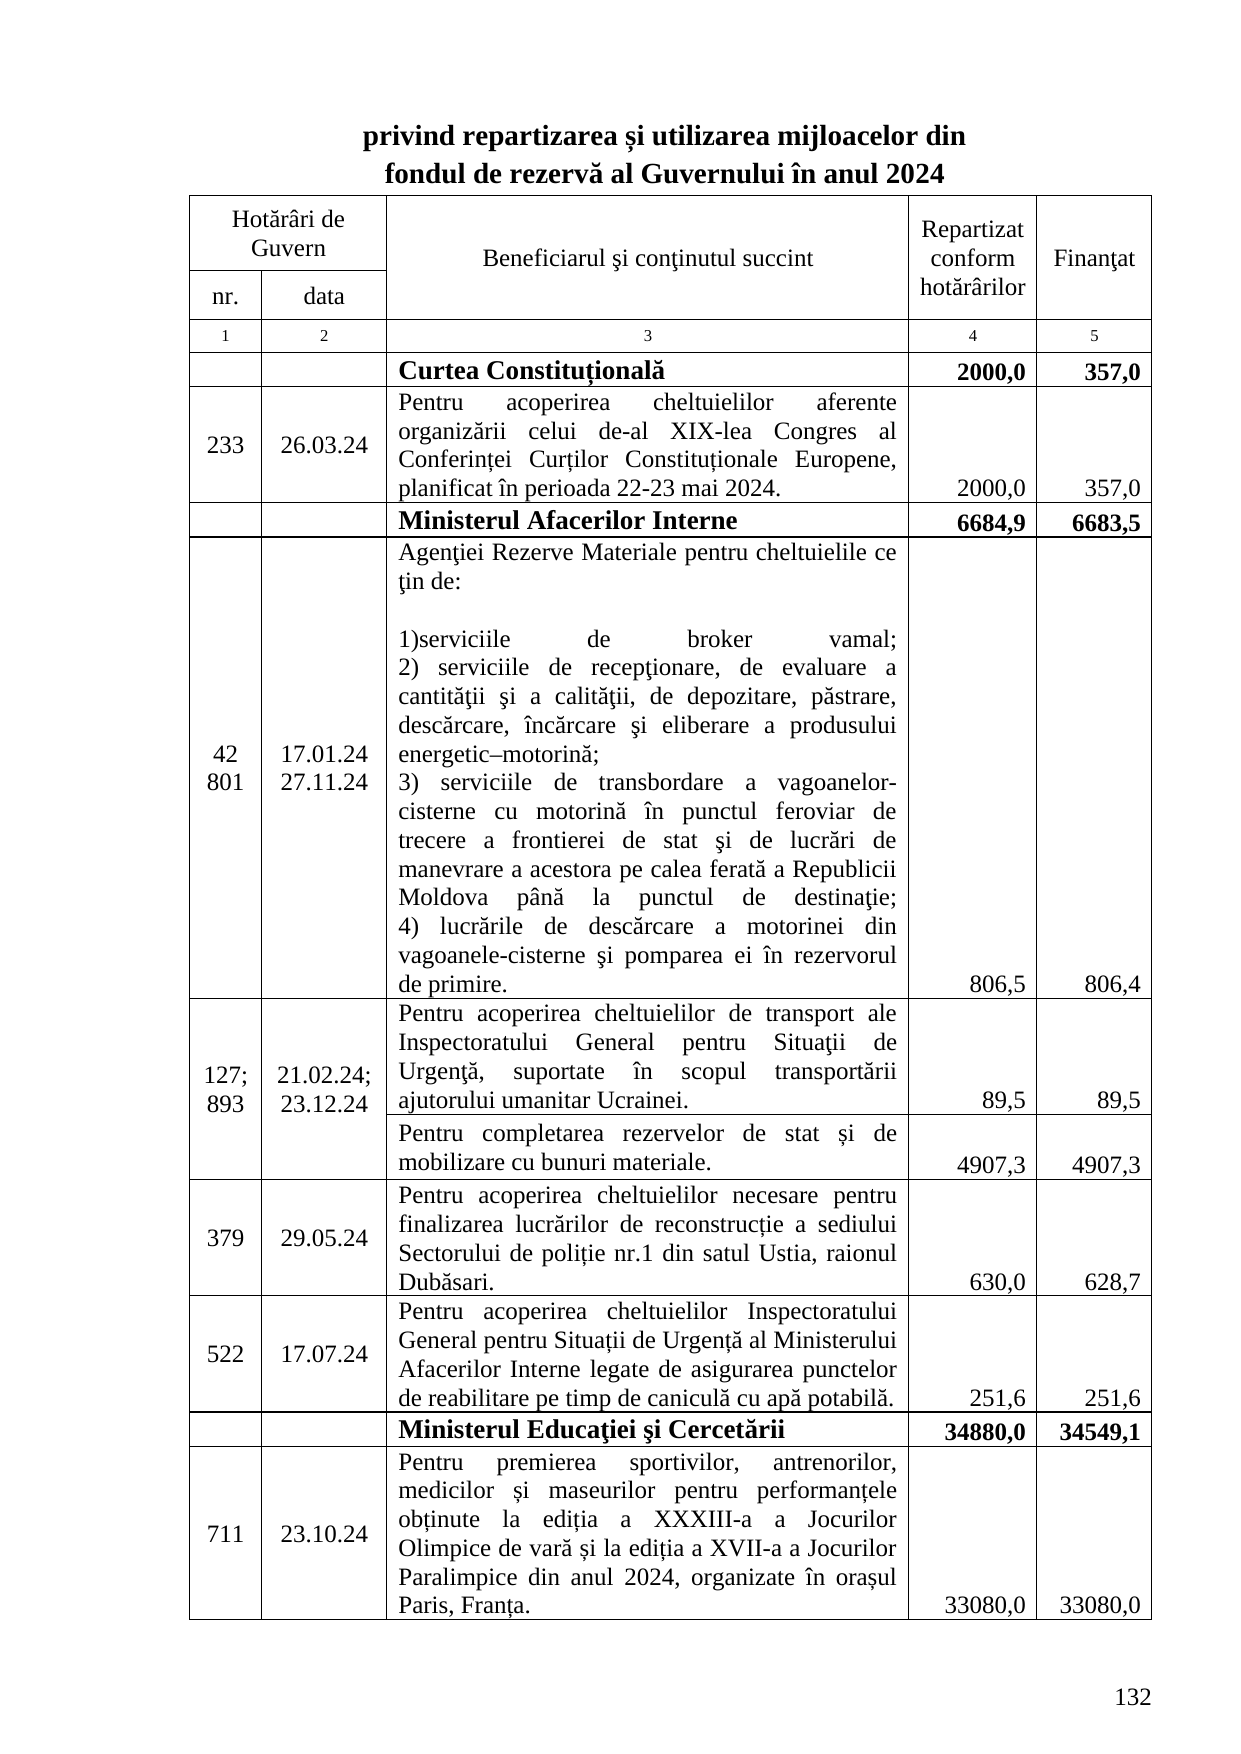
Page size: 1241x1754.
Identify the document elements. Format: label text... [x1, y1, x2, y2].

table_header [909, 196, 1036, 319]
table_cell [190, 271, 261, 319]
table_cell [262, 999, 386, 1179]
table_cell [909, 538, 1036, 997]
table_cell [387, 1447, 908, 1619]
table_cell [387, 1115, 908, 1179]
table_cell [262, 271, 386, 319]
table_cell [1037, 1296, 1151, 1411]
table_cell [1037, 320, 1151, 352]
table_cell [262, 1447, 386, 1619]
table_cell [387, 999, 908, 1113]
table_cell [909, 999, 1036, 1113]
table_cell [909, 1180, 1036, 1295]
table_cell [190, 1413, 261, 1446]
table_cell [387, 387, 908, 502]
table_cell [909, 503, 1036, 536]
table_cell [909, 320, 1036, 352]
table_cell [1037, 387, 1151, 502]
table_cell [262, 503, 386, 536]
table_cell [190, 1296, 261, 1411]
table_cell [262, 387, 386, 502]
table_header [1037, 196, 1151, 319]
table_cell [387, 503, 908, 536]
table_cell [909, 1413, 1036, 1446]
text fondul de rezervă al Guvernului în anul 2024 [177, 157, 1152, 190]
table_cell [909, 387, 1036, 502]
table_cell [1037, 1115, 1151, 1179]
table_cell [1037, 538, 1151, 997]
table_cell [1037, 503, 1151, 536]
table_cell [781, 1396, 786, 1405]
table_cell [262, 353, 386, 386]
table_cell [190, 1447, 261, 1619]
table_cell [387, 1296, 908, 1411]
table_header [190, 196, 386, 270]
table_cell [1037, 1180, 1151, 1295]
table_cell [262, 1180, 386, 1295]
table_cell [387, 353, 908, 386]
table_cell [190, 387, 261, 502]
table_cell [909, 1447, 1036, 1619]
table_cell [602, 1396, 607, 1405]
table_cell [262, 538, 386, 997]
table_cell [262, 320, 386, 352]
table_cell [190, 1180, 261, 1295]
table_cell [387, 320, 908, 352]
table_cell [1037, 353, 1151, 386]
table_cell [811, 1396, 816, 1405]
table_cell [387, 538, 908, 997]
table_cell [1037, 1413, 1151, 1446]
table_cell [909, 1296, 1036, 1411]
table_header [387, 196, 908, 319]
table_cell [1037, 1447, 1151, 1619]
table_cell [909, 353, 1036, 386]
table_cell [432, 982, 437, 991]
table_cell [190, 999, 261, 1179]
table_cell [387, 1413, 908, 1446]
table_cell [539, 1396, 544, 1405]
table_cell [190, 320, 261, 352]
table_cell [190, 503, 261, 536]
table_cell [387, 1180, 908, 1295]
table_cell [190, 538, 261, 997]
text privind repartizarea și utilizarea mijloacelor din [177, 118, 1152, 152]
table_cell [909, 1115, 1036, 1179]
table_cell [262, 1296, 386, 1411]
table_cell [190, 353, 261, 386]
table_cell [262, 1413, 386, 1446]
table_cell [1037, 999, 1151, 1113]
